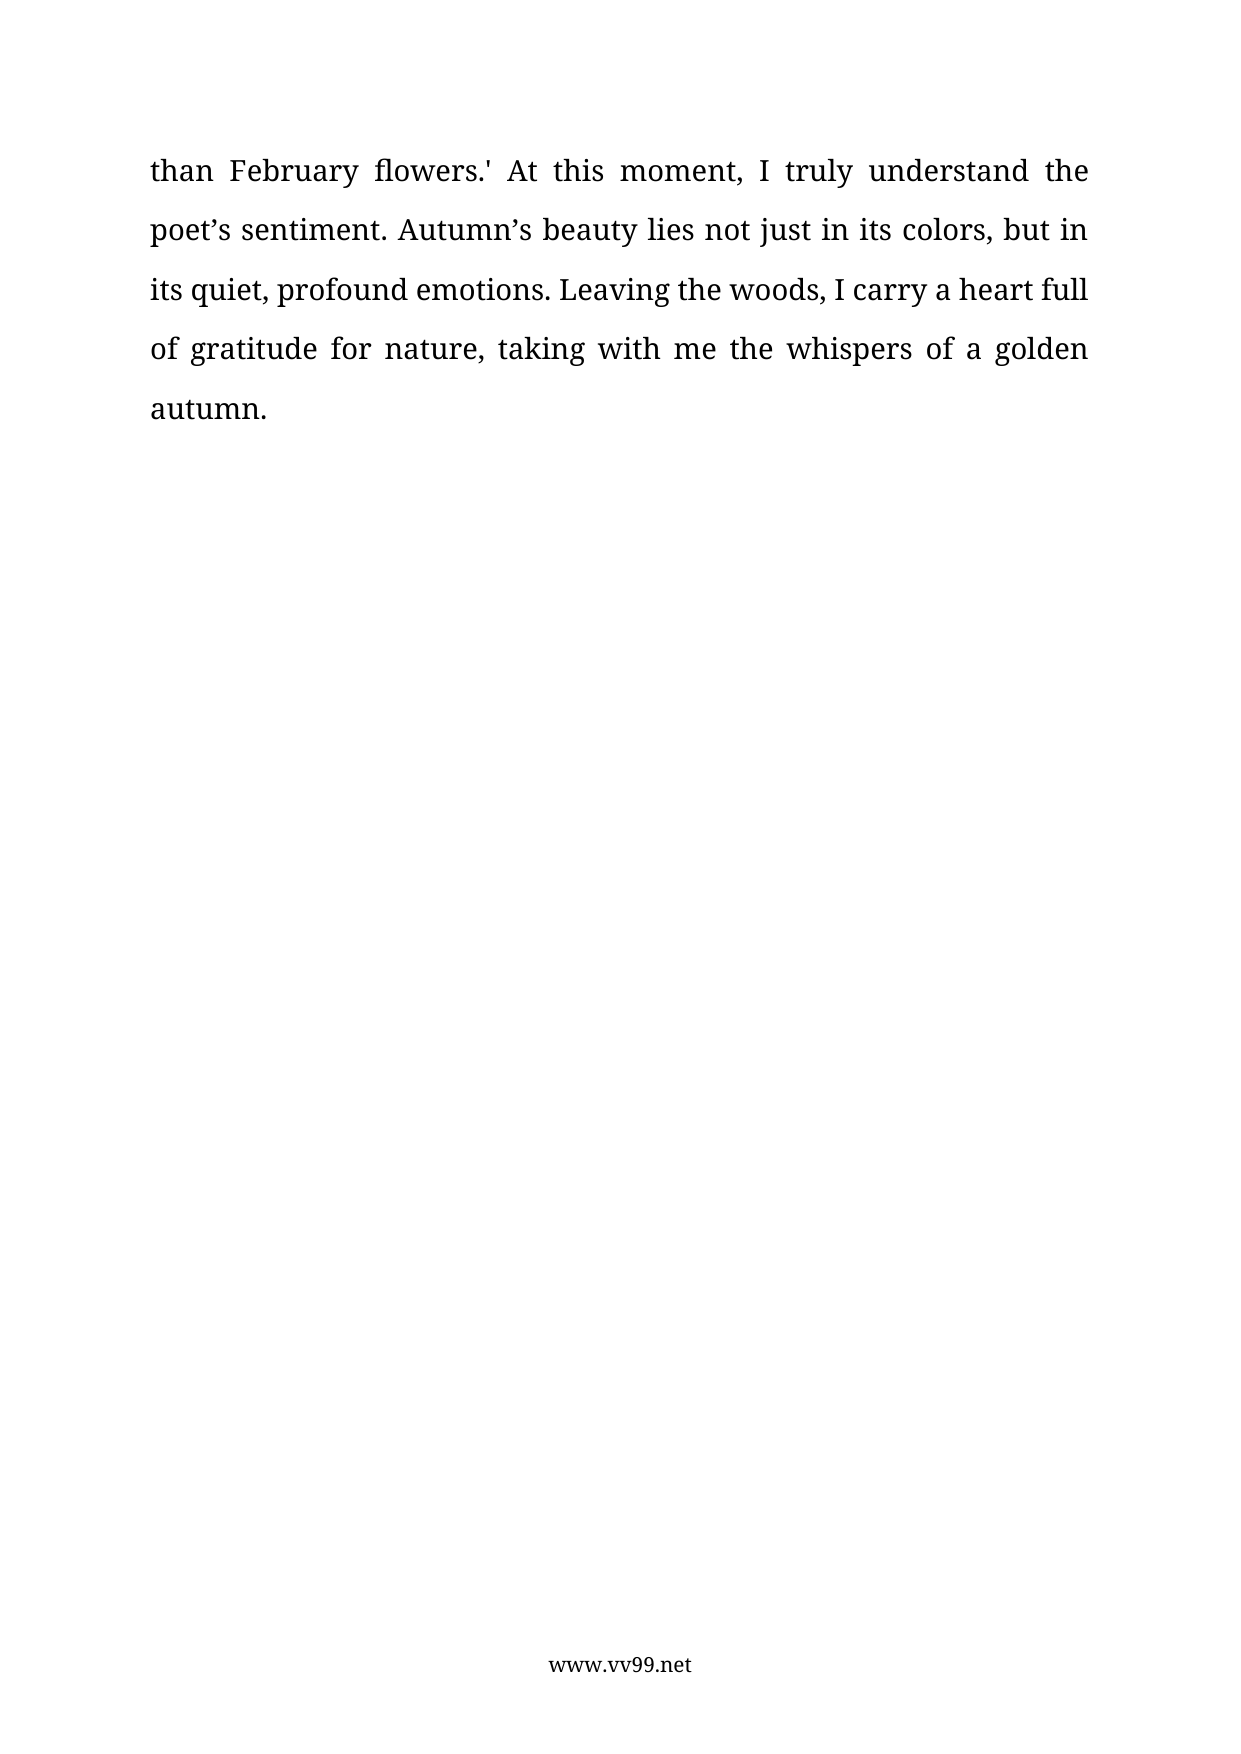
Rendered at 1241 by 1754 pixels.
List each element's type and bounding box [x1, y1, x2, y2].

text [150, 150, 1090, 428]
